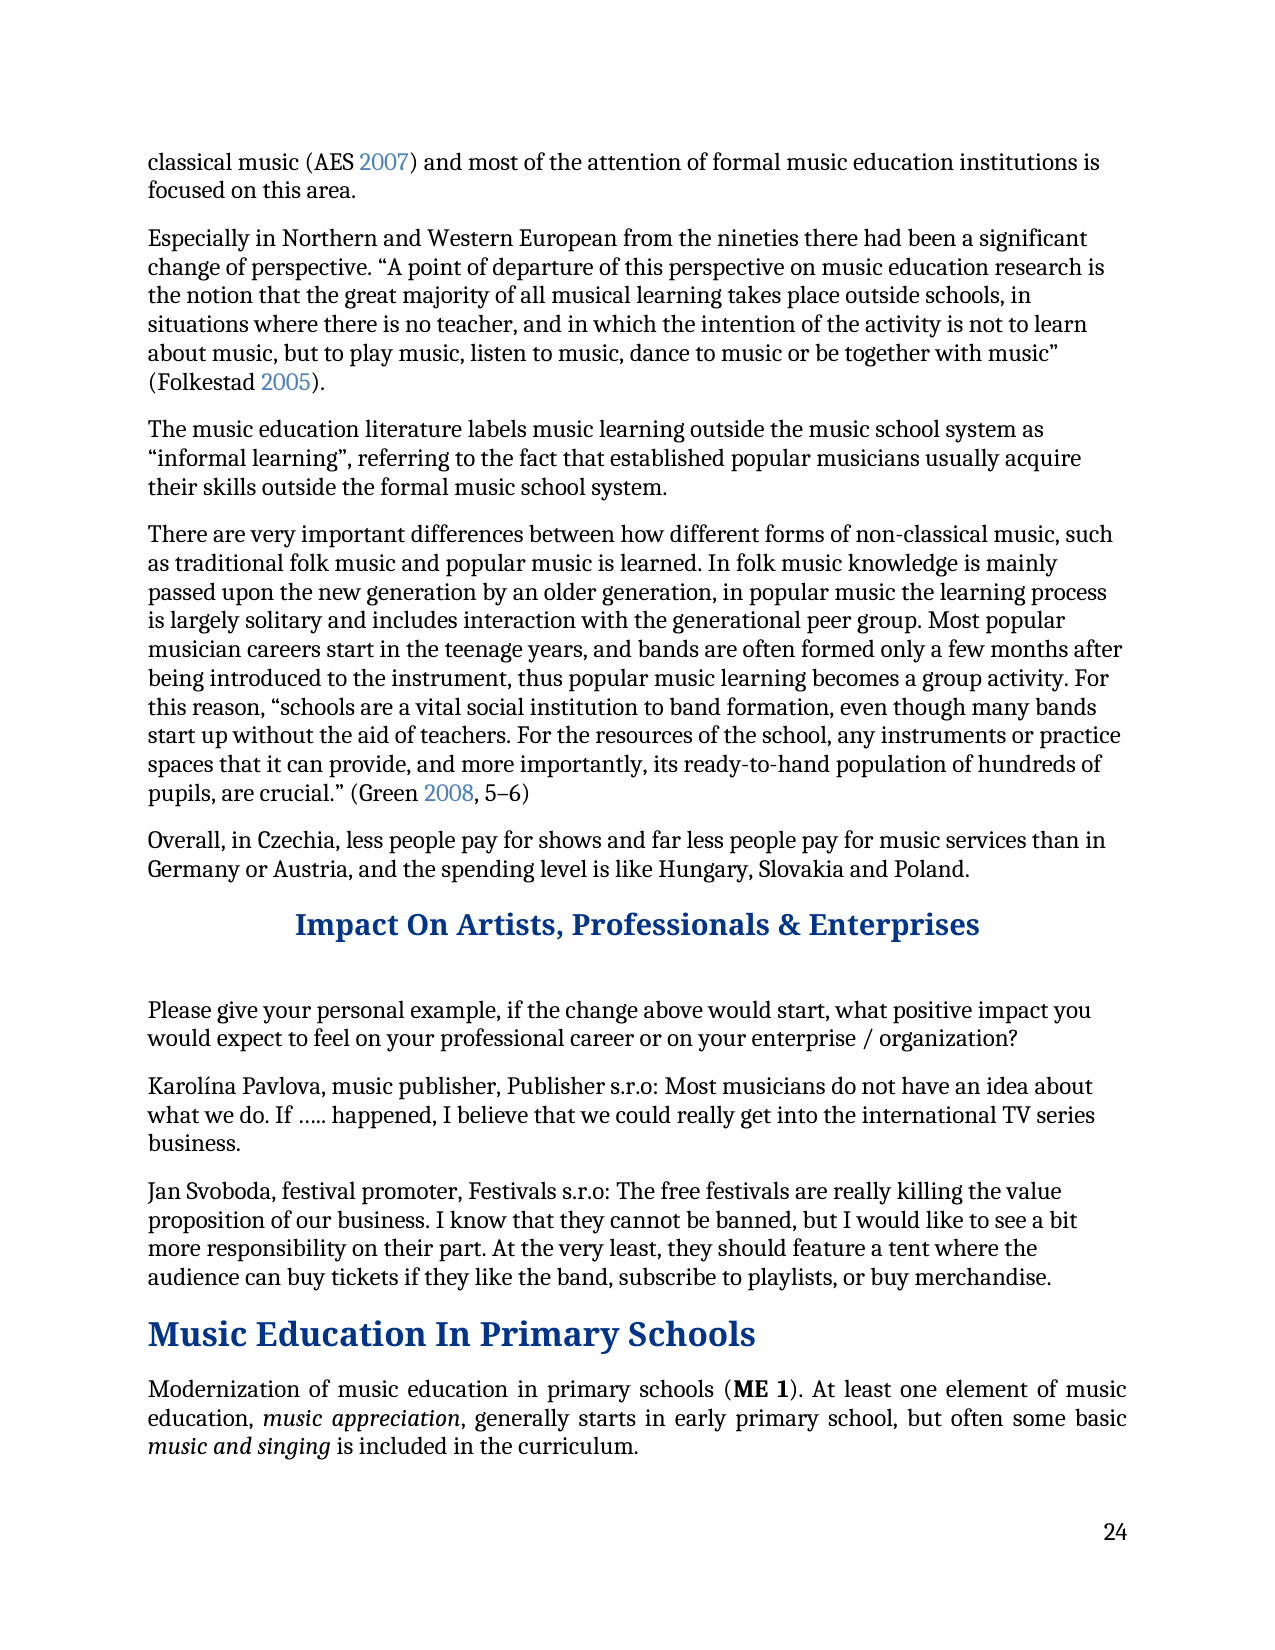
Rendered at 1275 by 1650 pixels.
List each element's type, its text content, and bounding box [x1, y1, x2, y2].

text The music education literature labels music learning outside the music school system as “informal learning”, referring to the fact that established popular musicians usually acquire their skills outside the formal music school system. [148, 415, 1127, 501]
text Overall, in Czechia, less people pay for shows and far less people pay for music services than in Germany or Austria, and the spending level is like Hungary, Slovakia and Poland. [148, 826, 1127, 884]
text Please give your personal example, if the change above would start, what positive impact you would expect to feel on your professional career or on your enterprise / organization? [148, 996, 1127, 1053]
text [148, 148, 1127, 205]
text Modernization of music education in primary schools (ME 1). At least one element of music education, music appreciation, generally starts in early primary school, but often some basic music and singing is included in the curriculum. [148, 1375, 1127, 1461]
text There are very important differences between how different forms of non-classical music, such as traditional folk music and popular music is learned. In folk music knowledge is mainly passed upon the new generation by an older generation, in popular music the learning process is largely solitary and includes interaction with the generational peer group. Most popular musician careers start in the teenage years, and bands are often formed only a few months after being introduced to the instrument, thus popular music learning becomes a group activity. For this reason, “schools are a vital social institution to band formation, even though many bands start up without the aid of teachers. For the resources of the school, any instruments or practice spaces that it can provide, and more importantly, its ready-to-hand population of hundreds of pupils, are crucial.” (Green 2008, 5–6) [148, 520, 1127, 808]
subtitle Music Education In Primary Schools [148, 1311, 1127, 1356]
text Jan Svoboda, festival promoter, Festivals s.r.o: The free festivals are really killing the value proposition of our business. I know that they cannot be banned, but I would like to see a bit more responsibility on their part. At the very least, they should feature a tent where the audience can buy tickets if they like the band, subscribe to playlists, or buy merchandise. [148, 1177, 1127, 1292]
text Karolína Pavlova, music publisher, Publisher s.r.o: Most musicians do not have an idea about what we do. If ….. happened, I believe that we could really get into the international TV series business. [148, 1072, 1127, 1158]
subtitle Impact On Artists, Professionals & Enterprises [148, 905, 1127, 944]
text Especially in Northern and Western European from the nineties there had been a significant change of perspective. “A point of departure of this perspective on music education research is the notion that the great majority of all musical learning takes place outside schools, in situations where there is no teacher, and in which the intention of the activity is not to learn about music, but to play music, listen to music, dance to music or be together with music” (Folkestad 2005). [148, 224, 1127, 396]
